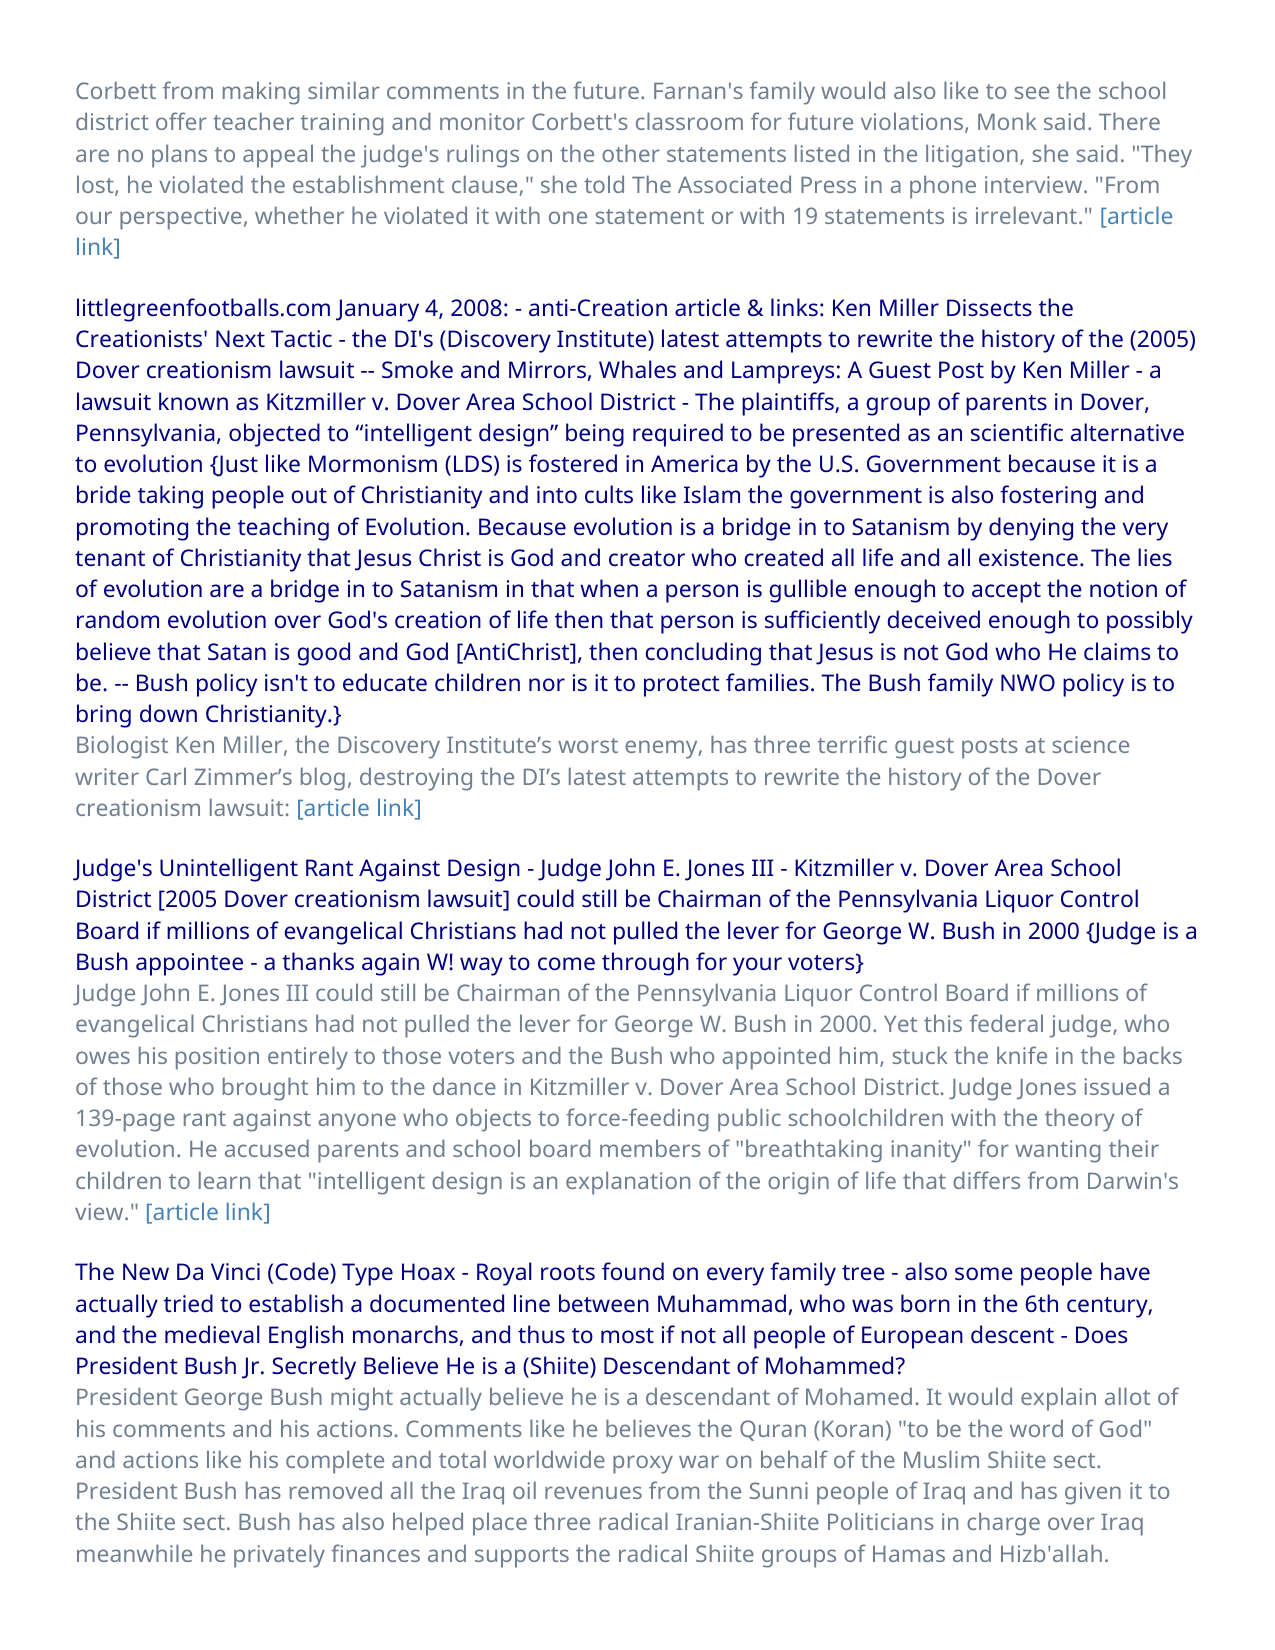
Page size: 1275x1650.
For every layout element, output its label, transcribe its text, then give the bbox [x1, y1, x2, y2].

text Judge's Unintelligent Rant Against Design - Judge John E. Jones III - Kitzmiller v. Dover Area School District [2005 Dover creationism lawsuit] could still be Chairman of the Pennsylvania Liquor Control Board if millions of evangelical Christians had not pulled the lever for George W. Bush in 2000 {Judge is a Bush appointee - a thanks again W! way to come through for your voters} Judge John E. Jones III could still be Chairman of the Pennsylvania Liquor Control Board if millions of evangelical Christians had not pulled the lever for George W. Bush in 2000. Yet this federal judge, who owes his position entirely to those voters and the Bush who appointed him, stuck the knife in the backs of those who brought him to the dance in Kitzmiller v. Dover Area School District. Judge Jones issued a 139-page rant against anyone who objects to force-feeding public schoolchildren with the theory of evolution. He accused parents and school board members of "breathtaking inanity" for wanting their children to learn that "intelligent design is an explanation of the origin of life that differs from Darwin's view." [article link] [75, 852, 1200, 1227]
text littlegreenfootballs.com January 4, 2008: - anti-Creation article & links: Ken Miller Dissects the Creationists' Next Tactic - the DI's (Discovery Institute) latest attempts to rewrite the history of the (2005) Dover creationism lawsuit -- Smoke and Mirrors, Whales and Lampreys: A Guest Post by Ken Miller - a lawsuit known as Kitzmiller v. Dover Area School District - The plaintiffs, a group of parents in Dover, Pennsylvania, objected to “intelligent design” being required to be presented as an scientific alternative to evolution {Just like Mormonism (LDS) is fostered in America by the U.S. Government because it is a bride taking people out of Christianity and into cults like Islam the government is also fostering and promoting the teaching of Evolution. Because evolution is a bridge in to Satanism by denying the very tenant of Christianity that Jesus Christ is God and creator who created all life and all existence. The lies of evolution are a bridge in to Satanism in that when a person is gullible enough to accept the notion of random evolution over God's creation of life then that person is sufficiently deceived enough to possibly believe that Satan is good and God [AntiChrist], then concluding that Jesus is not God who He claims to be. -- Bush policy isn't to educate children nor is it to protect families. The Bush family NWO policy is to bring down Christianity.} Biologist Ken Miller, the Discovery Institute’s worst enemy, has three terrific guest posts at science writer Carl Zimmer’s blog, destroying the DI’s latest attempts to rewrite the history of the Dover creationism lawsuit: [article link] [75, 292, 1200, 823]
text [75, 75, 1200, 262]
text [75, 1256, 1200, 1569]
